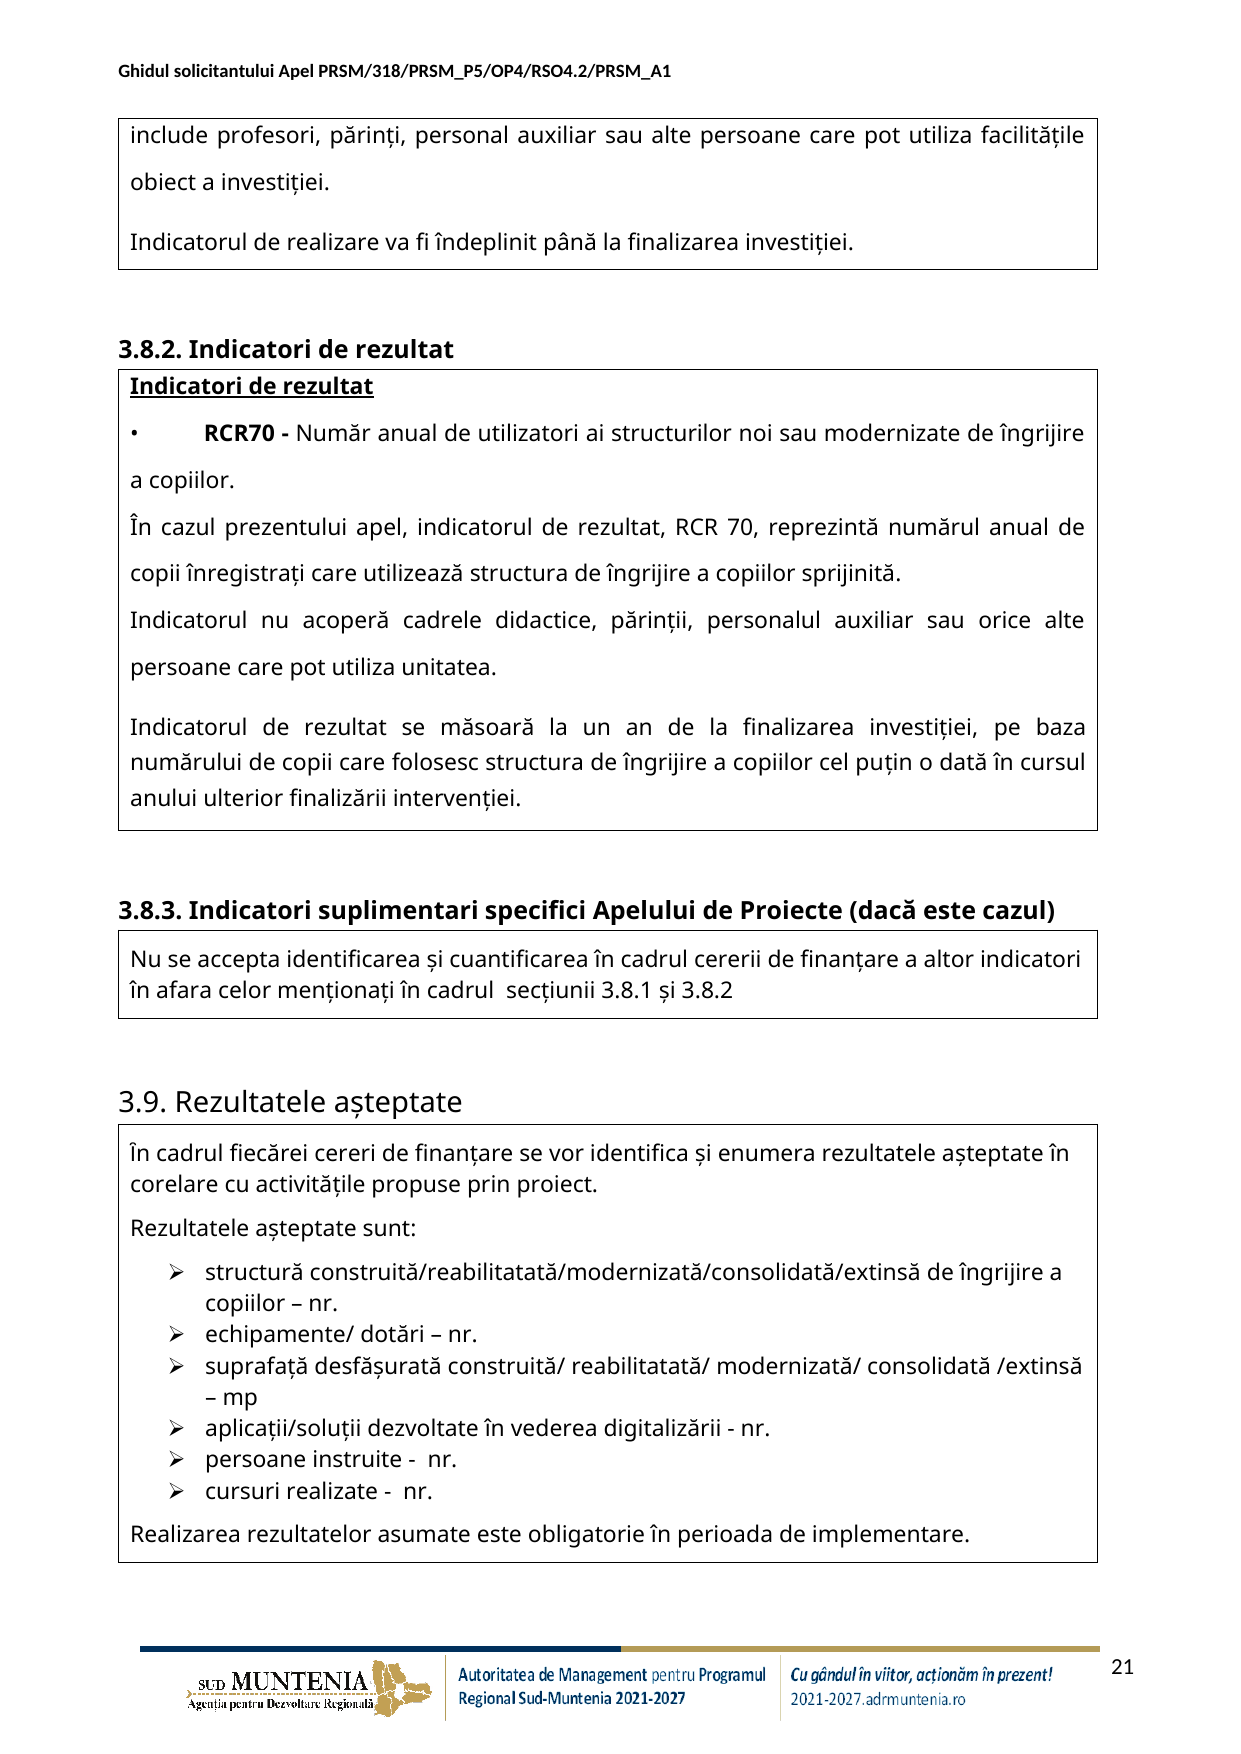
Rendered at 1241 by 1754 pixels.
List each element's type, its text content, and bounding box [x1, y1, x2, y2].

table_header Nu se accepta identificarea și cuantificarea în cadrul cererii de finanțare a altor indicatori în afara celor menționați în cadrul secțiunii 3.8.1 și 3.8.2 [119, 931, 1097, 1018]
table_header Ȋn cadrul fiecărei cereri de finanțare se vor identifica și enumera rezultatele aşteptate în corelare cu activităţile propuse prin proiect. Rezultatele așteptate sunt: structură construită/reabilitatată/modernizată/consolidată/extinsă de îngrijire a copiilor – nr. echipamente/ dotări – nr. suprafață desfășurată construită/ reabilitatată/ modernizată/ consolidată /extinsă – mp aplicații/soluții dezvoltate în vederea digitalizării - nr. persoane instruite - nr. cursuri realizate - nr. Realizarea rezultatelor asumate este obligatorie în perioada de implementare. [119, 1125, 1097, 1562]
subtitle 3.8.2. Indicatori de rezultat [118, 332, 1134, 366]
picture [140, 1646, 1100, 1721]
table_header Indicatori de rezultat • RCR70 - Număr anual de utilizatori ai structurilor noi sau modernizate de îngrijire a copiilor. În cazul prezentului apel, indicatorul de rezultat, RCR 70, reprezintă numărul anual de copii înregistrați care utilizează structura de îngrijire a copiilor sprijinită. Indicatorul nu acoperă cadrele didactice, părinții, personalul auxiliar sau orice alte persoane care pot utiliza unitatea. Indicatorul de rezultat se măsoară la un an de la finalizarea investiției, pe baza numărului de copii care folosesc structura de îngrijire a copiilor cel puţin o dată în cursul anului ulterior finalizării intervenţiei. [119, 370, 1097, 830]
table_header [119, 119, 1097, 269]
subtitle 3.9. Rezultatele așteptate [118, 1081, 1134, 1121]
subtitle 3.8.3. Indicatori suplimentari specifici Apelului de Proiecte (dacă este cazul) [118, 893, 1134, 927]
